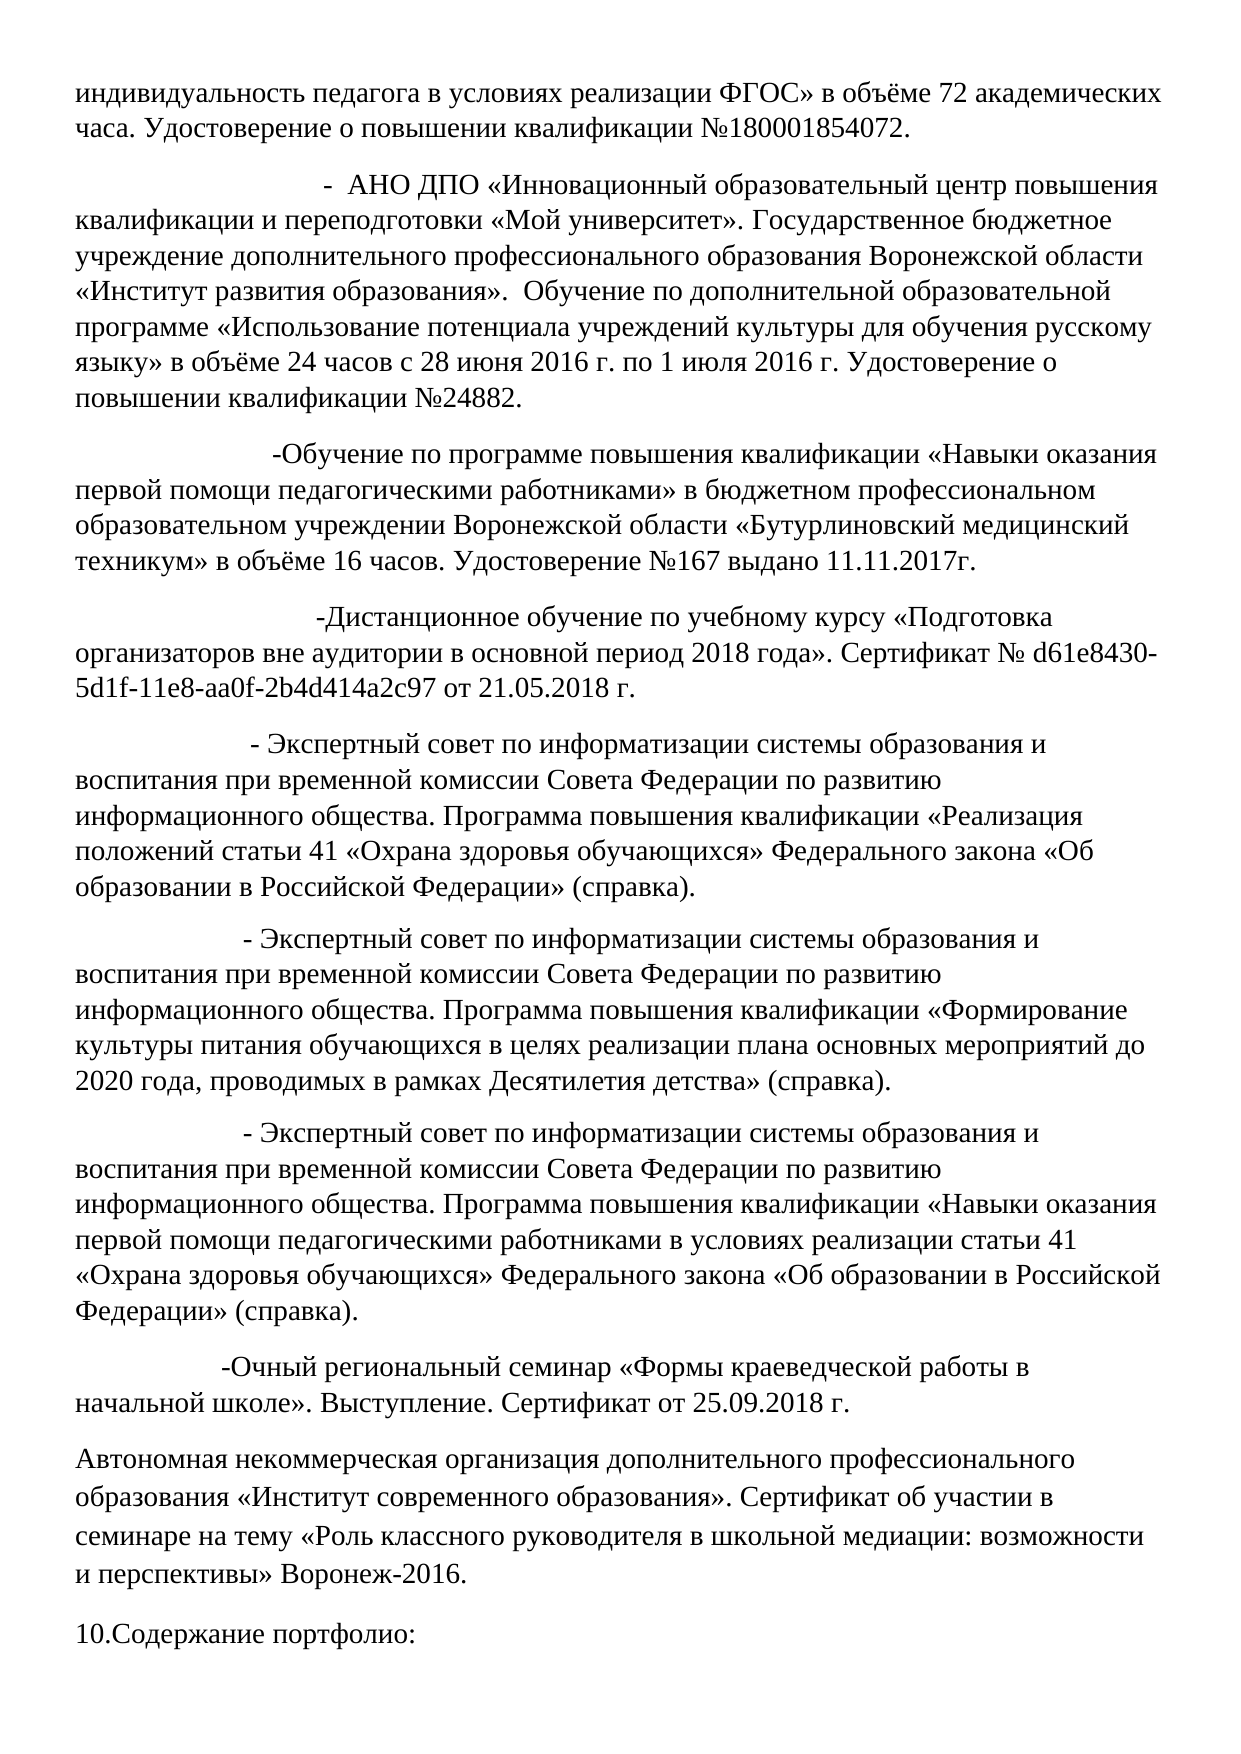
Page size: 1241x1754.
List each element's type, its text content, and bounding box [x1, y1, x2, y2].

text - Экспертный совет по информатизации системы образования и воспитания при временной комиссии Совета Федерации по развитию информационного общества. Программа повышения квалификации «Формирование культуры питания обучающихся в целях реализации плана основных мероприятий до 2020 года, проводимых в рамках Десятилетия детства» (справка). [75, 921, 1165, 1097]
text 10.Содержание портфолио: [75, 1616, 1165, 1649]
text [75, 75, 1165, 144]
text - Экспертный совет по информатизации системы образования и воспитания при временной комиссии Совета Федерации по развитию информационного общества. Программа повышения квалификации «Реализация положений статьи 41 «Охрана здоровья обучающихся» Федерального закона «Об образовании в Российской Федерации» (справка). [75, 727, 1165, 902]
text -Очный региональный семинар «Формы краеведческой работы в начальной школе». Выступление. Сертификат от 25.09.2018 г. [75, 1349, 1165, 1418]
text -Обучение по программе повышения квалификации «Навыки оказания первой помощи педагогическими работниками» в бюджетном профессиональном образовательном учреждении Воронежской области «Бутурлиновский медицинский техникум» в объёме 16 часов. Удостоверение №167 выдано 11.11.2017г. [75, 436, 1165, 576]
text - АНО ДПО «Инновационный образовательный центр повышения квалификации и переподготовки «Мой университет». Государственное бюджетное учреждение дополнительного профессионального образования Воронежской области «Институт развития образования». Обучение по дополнительной образовательной программе «Использование потенциала учреждений культуры для обучения русскому языку» в объёме 24 часов с 28 июня 2016 г. по 1 июля 2016 г. Удостоверение о повышении квалификации №24882. [75, 167, 1165, 413]
text Автономная некоммерческая организация дополнительного профессионального образования «Институт современного образования». Сертификат об участии в семинаре на тему «Роль классного руководителя в школьной медиации: возможности и перспективы» Воронеж-2016. [75, 1441, 1165, 1590]
text -Дистанционное обучение по учебному курсу «Подготовка организаторов вне аудитории в основной период 2018 года». Сертификат № d61e8430-5d1f-11e8-aa0f-2b4d414a2c97 от 21.05.2018 г. [75, 599, 1165, 704]
text - Экспертный совет по информатизации системы образования и воспитания при временной комиссии Совета Федерации по развитию информационного общества. Программа повышения квалификации «Навыки оказания первой помощи педагогическими работниками в условиях реализации статьи 41 «Охрана здоровья обучающихся» Федерального закона «Об образовании в Российской Федерации» (справка). [75, 1115, 1165, 1326]
